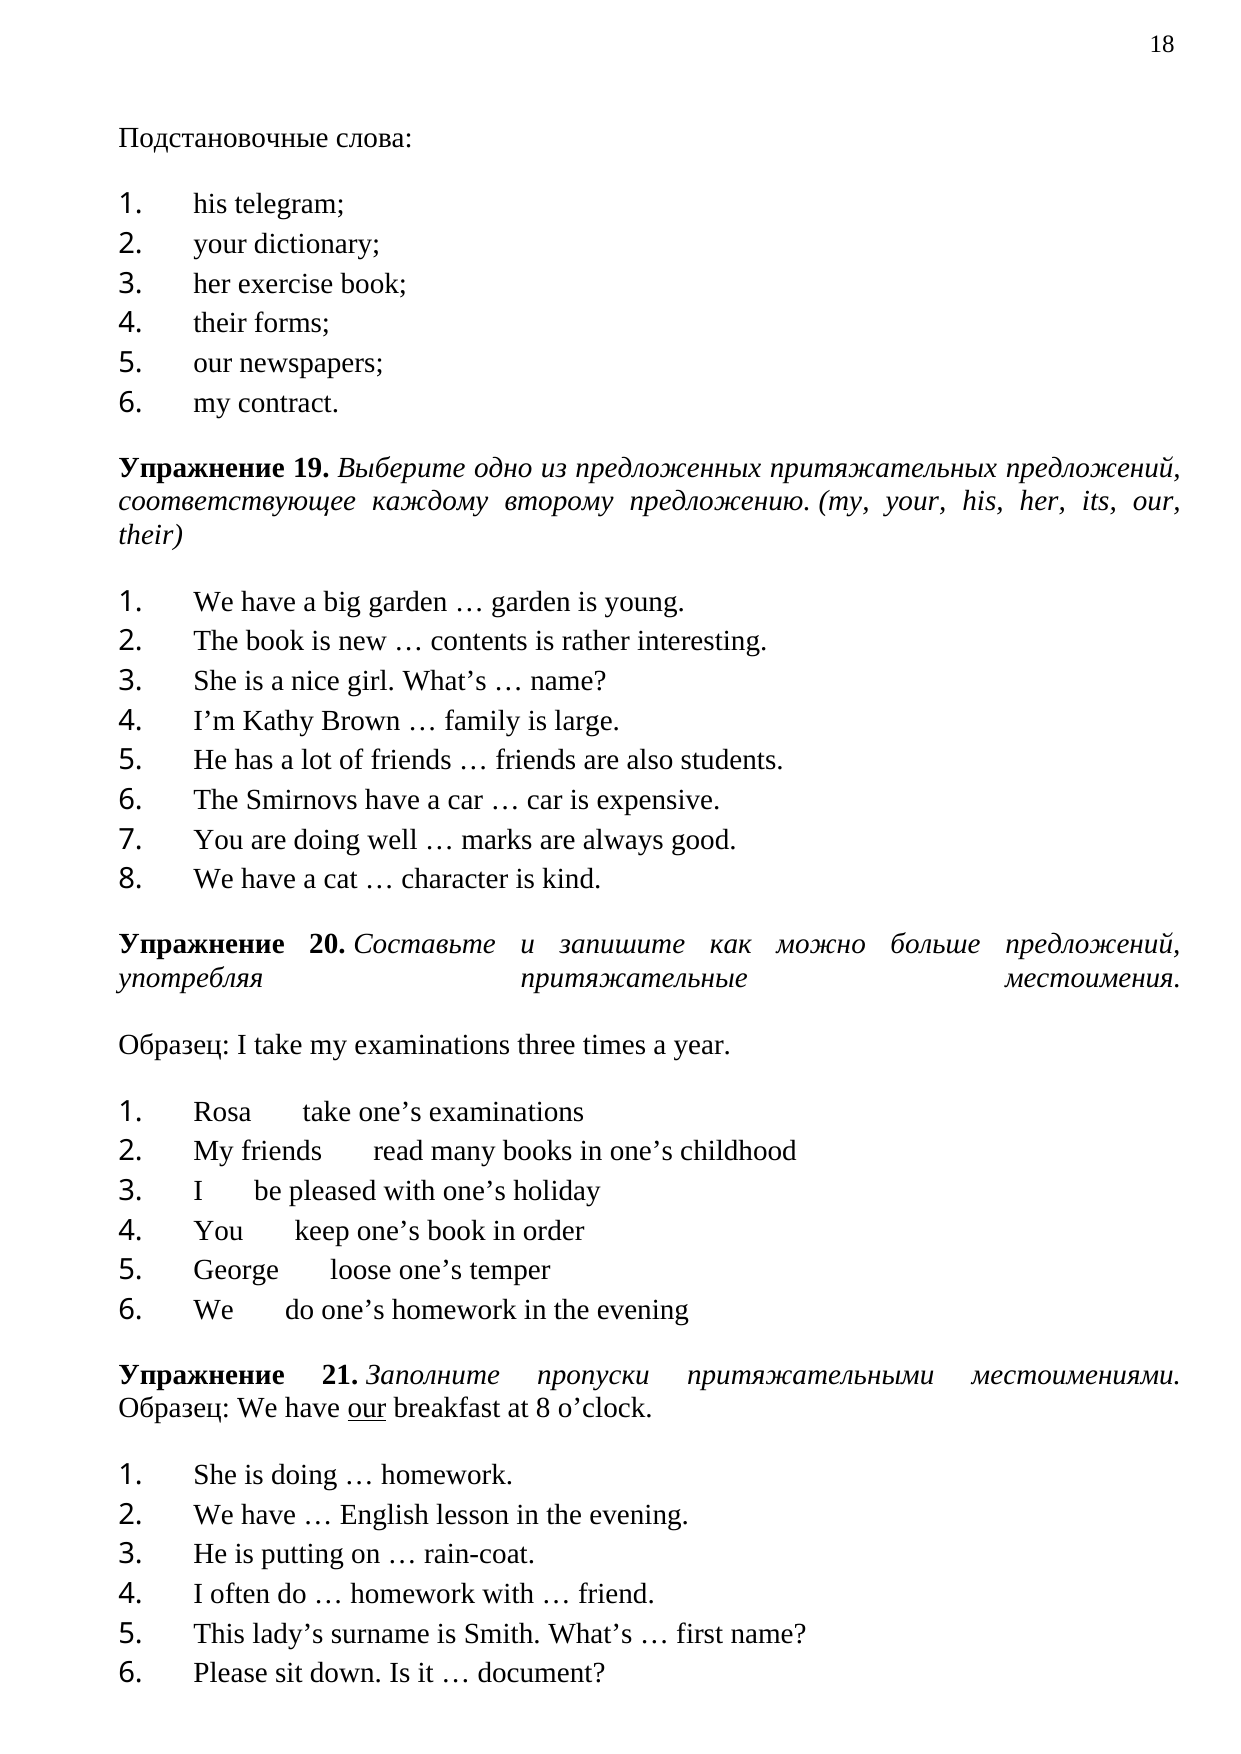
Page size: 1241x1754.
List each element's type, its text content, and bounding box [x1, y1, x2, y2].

list The Smirnovs have a car … car is expensive. [118, 778, 1181, 818]
list You are doing well … marks are always good. [118, 818, 1181, 858]
list Rosa take one’s examinations [118, 1090, 1181, 1129]
text Упражнение 19. Выберите одно из предложенных притяжательных предложений, соответствующее каждому второму предложению. (my, your, his, her, its, our, their) [118, 450, 1181, 551]
list She is a nice girl. What’s … name? [118, 659, 1181, 699]
list Please sit down. Is it … document? [118, 1652, 1181, 1691]
list This lady’s surname is Smith. What’s … first name? [118, 1612, 1181, 1652]
list her exercise book; [118, 262, 1181, 302]
list I’m Kathy Brown … family is large. [118, 699, 1181, 738]
list your dictionary; [118, 222, 1181, 262]
list We have … English lesson in the evening. [118, 1493, 1181, 1533]
list I be pleased with one’s holiday [118, 1169, 1181, 1209]
list He is putting on … rain-coat. [118, 1533, 1181, 1572]
list He has a lot of friends … friends are also students. [118, 738, 1181, 778]
list She is doing … homework. [118, 1453, 1181, 1493]
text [118, 86, 1181, 153]
list You keep one’s book in order [118, 1209, 1181, 1248]
list our newspapers; [118, 341, 1181, 381]
list their forms; [118, 302, 1181, 341]
list I often do … homework with … friend. [118, 1572, 1181, 1612]
list The book is new … contents is rather interesting. [118, 619, 1181, 659]
text Упражнение 21. Заполните пропуски притяжательными местоимениями. Образец: We have our breakfast at 8 o’clock. [118, 1357, 1181, 1424]
list We do one’s homework in the evening [118, 1288, 1181, 1328]
list his telegram; [118, 183, 1181, 222]
list We have a cat … character is kind. [118, 858, 1181, 897]
list my contract. [118, 381, 1181, 421]
text Упражнение 20. Составьте и запишите как можно больше предложений, употребляя притяжательные местоимения. Образец: I take my examinations three times a year. [118, 926, 1181, 1061]
list We have a big garden … garden is young. [118, 580, 1181, 619]
list George loose one’s temper [118, 1248, 1181, 1288]
list My friends read many books in one’s childhood [118, 1129, 1181, 1169]
